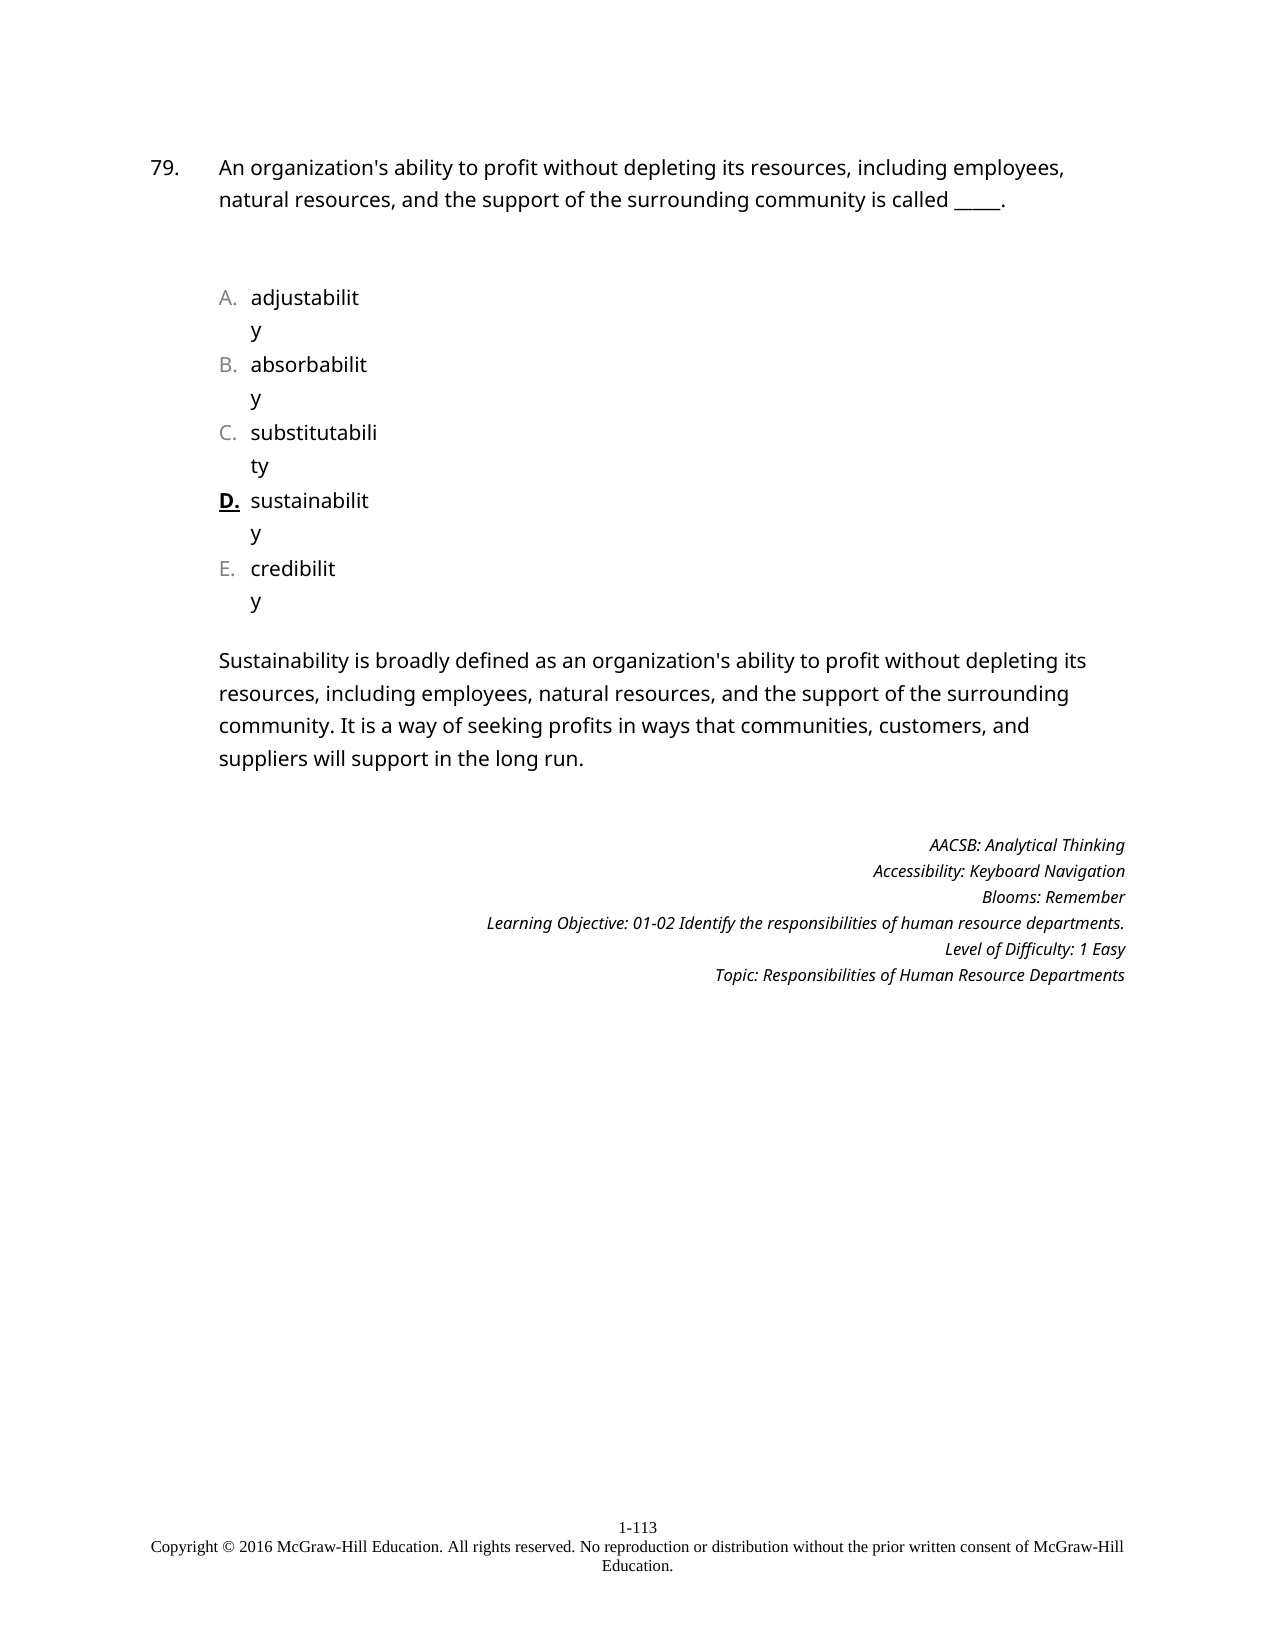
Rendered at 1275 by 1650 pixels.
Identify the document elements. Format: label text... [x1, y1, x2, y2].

table_header 79. [150, 153, 218, 804]
table_header An organization's ability to profit without depleting its resources, including employees, natural resources, and the support of the surrounding community is called _____. Sustainability is broadly defined as an organization's ability to profit without depleting its resources, including employees, natural resources, and the support of the surrounding community. It is a way of seeking profits in ways that communities, customers, and suppliers will support in the long run. [219, 153, 1125, 804]
table_header AACSB: Analytical Thinking Accessibility: Keyboard Navigation Blooms: Remember Learning Objective: 01-02 Identify the responsibilities of human resource departments. Level of Difficulty: 1 Easy Topic: Responsibilities of Human Resource Departments [150, 833, 1125, 1022]
